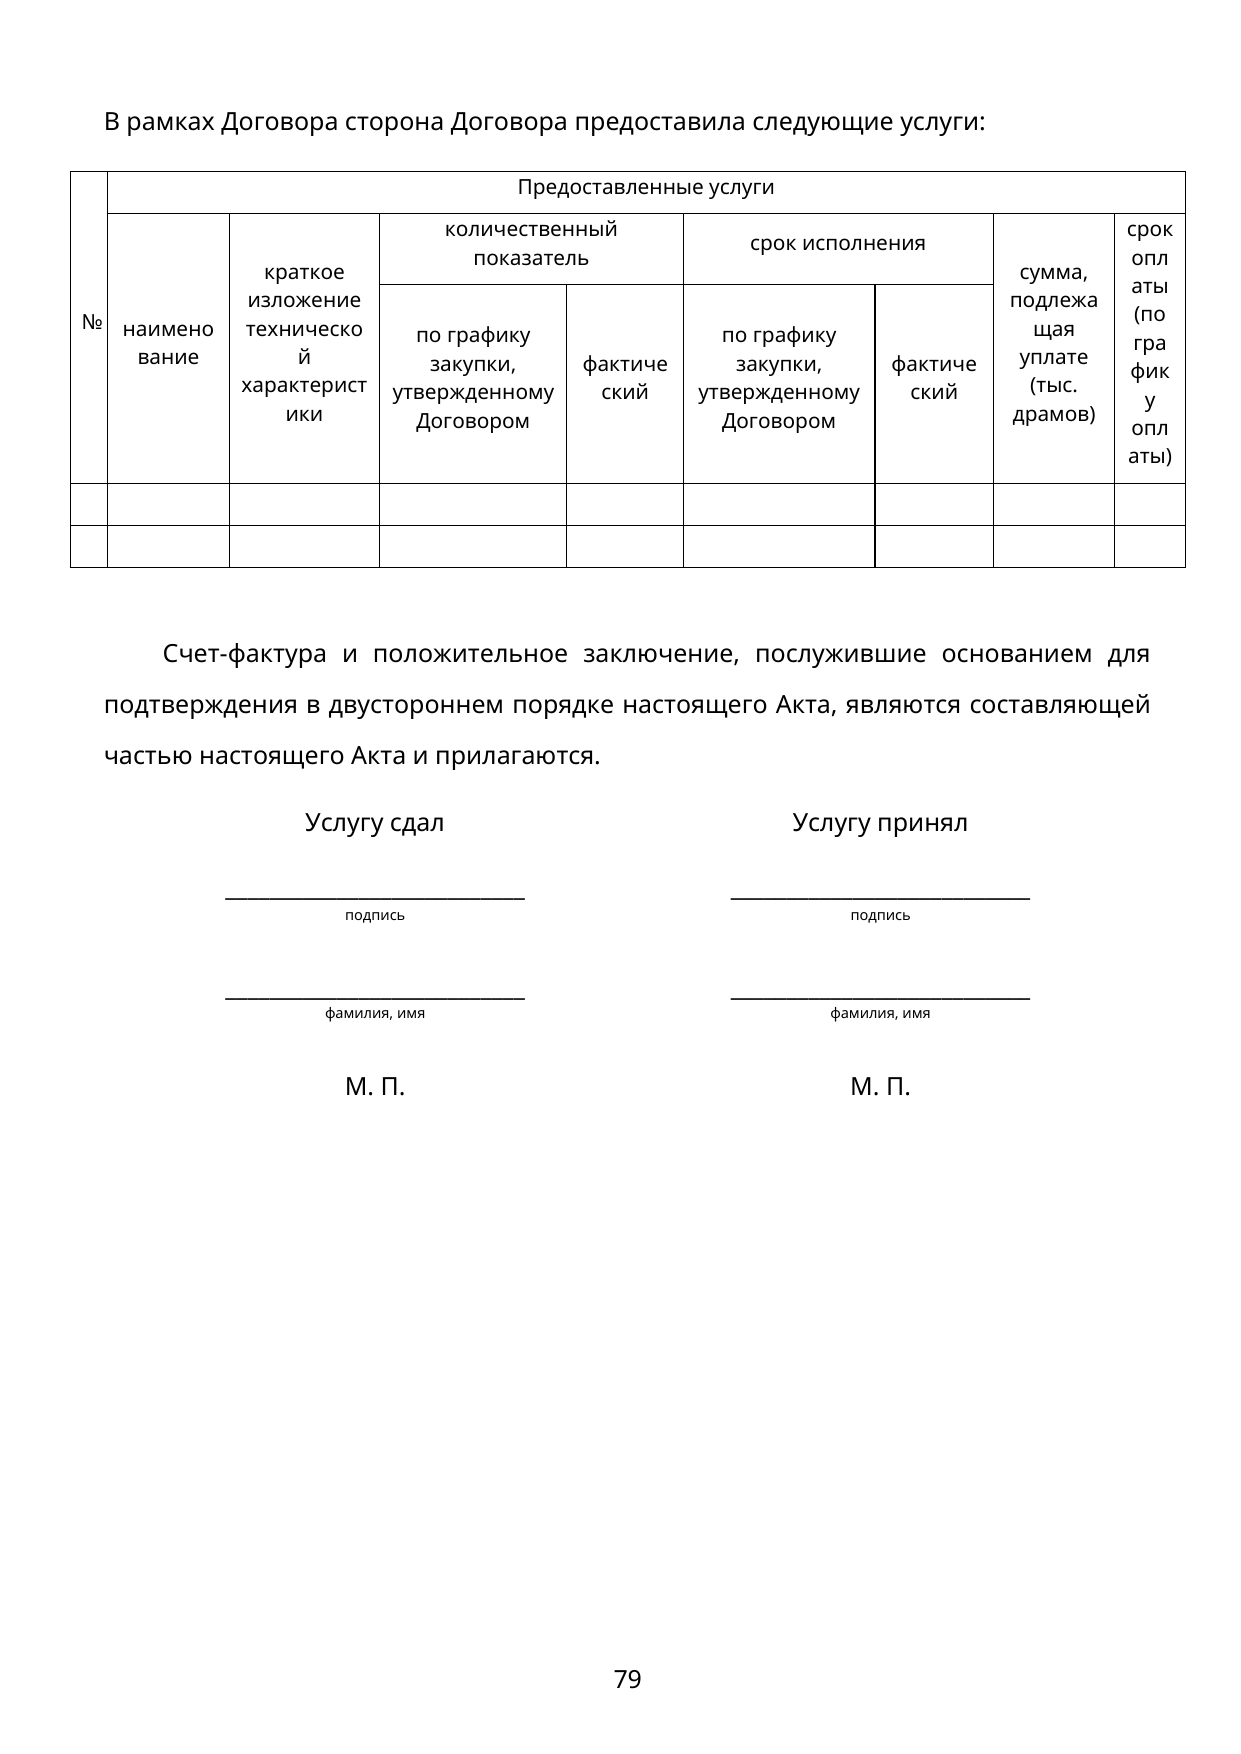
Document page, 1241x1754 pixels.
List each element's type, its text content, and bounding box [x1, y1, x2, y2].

table_cell [684, 526, 874, 567]
table_cell [567, 526, 683, 567]
table_cell срок оплаты (по графику оплаты) [1115, 214, 1185, 483]
text В рамках Договора сторона Договора предоставила следующие услуги: [103, 103, 1152, 137]
table_cell краткое изложение технической характеристики [230, 214, 379, 483]
table_cell по графику закупки, утвержденному Договором [684, 285, 874, 483]
table_cell по графику закупки, утвержденному Договором [380, 285, 566, 483]
table_cell [876, 526, 993, 567]
table_header Услугу принял [628, 805, 1133, 870]
table_cell фактический [876, 285, 993, 483]
table_cell [108, 526, 229, 567]
table_cell ___________________________ фамилия, имя [122, 969, 628, 1068]
text Счет-фактура и положительное заключение, послужившие основанием для подтверждения в двустороннем порядке настоящего Акта, являются составляющей частью настоящего Акта и прилагаются. [103, 635, 1152, 771]
table_cell ___________________________ подпись [122, 870, 628, 969]
table_header Предоставленные услуги [108, 172, 1185, 213]
table_cell [1115, 526, 1185, 567]
table_cell [230, 484, 379, 524]
table_cell [876, 484, 993, 524]
table_cell [380, 484, 566, 524]
table_cell срок исполнения [684, 214, 993, 283]
table_cell ___________________________ подпись [628, 870, 1133, 969]
table_cell [567, 484, 683, 524]
table_cell [994, 526, 1114, 567]
table_cell М. П. [628, 1068, 1133, 1133]
table_header Услугу сдал [122, 805, 628, 870]
table_cell фактический [567, 285, 683, 483]
table_cell [1115, 484, 1185, 524]
table_cell [71, 484, 107, 524]
table_header № [71, 172, 107, 483]
table_cell сумма, подлежащая уплате (тыс. драмов) [994, 214, 1114, 483]
table_cell [108, 484, 229, 524]
table_cell [230, 526, 379, 567]
table_cell наименование [108, 214, 229, 483]
table_cell ___________________________ фамилия, имя [628, 969, 1133, 1068]
table_cell [380, 526, 566, 567]
table_cell количественный показатель [380, 214, 683, 283]
table_cell М. П. [122, 1068, 628, 1133]
table_cell [71, 526, 107, 567]
table_cell [994, 484, 1114, 524]
table_cell [684, 484, 874, 524]
